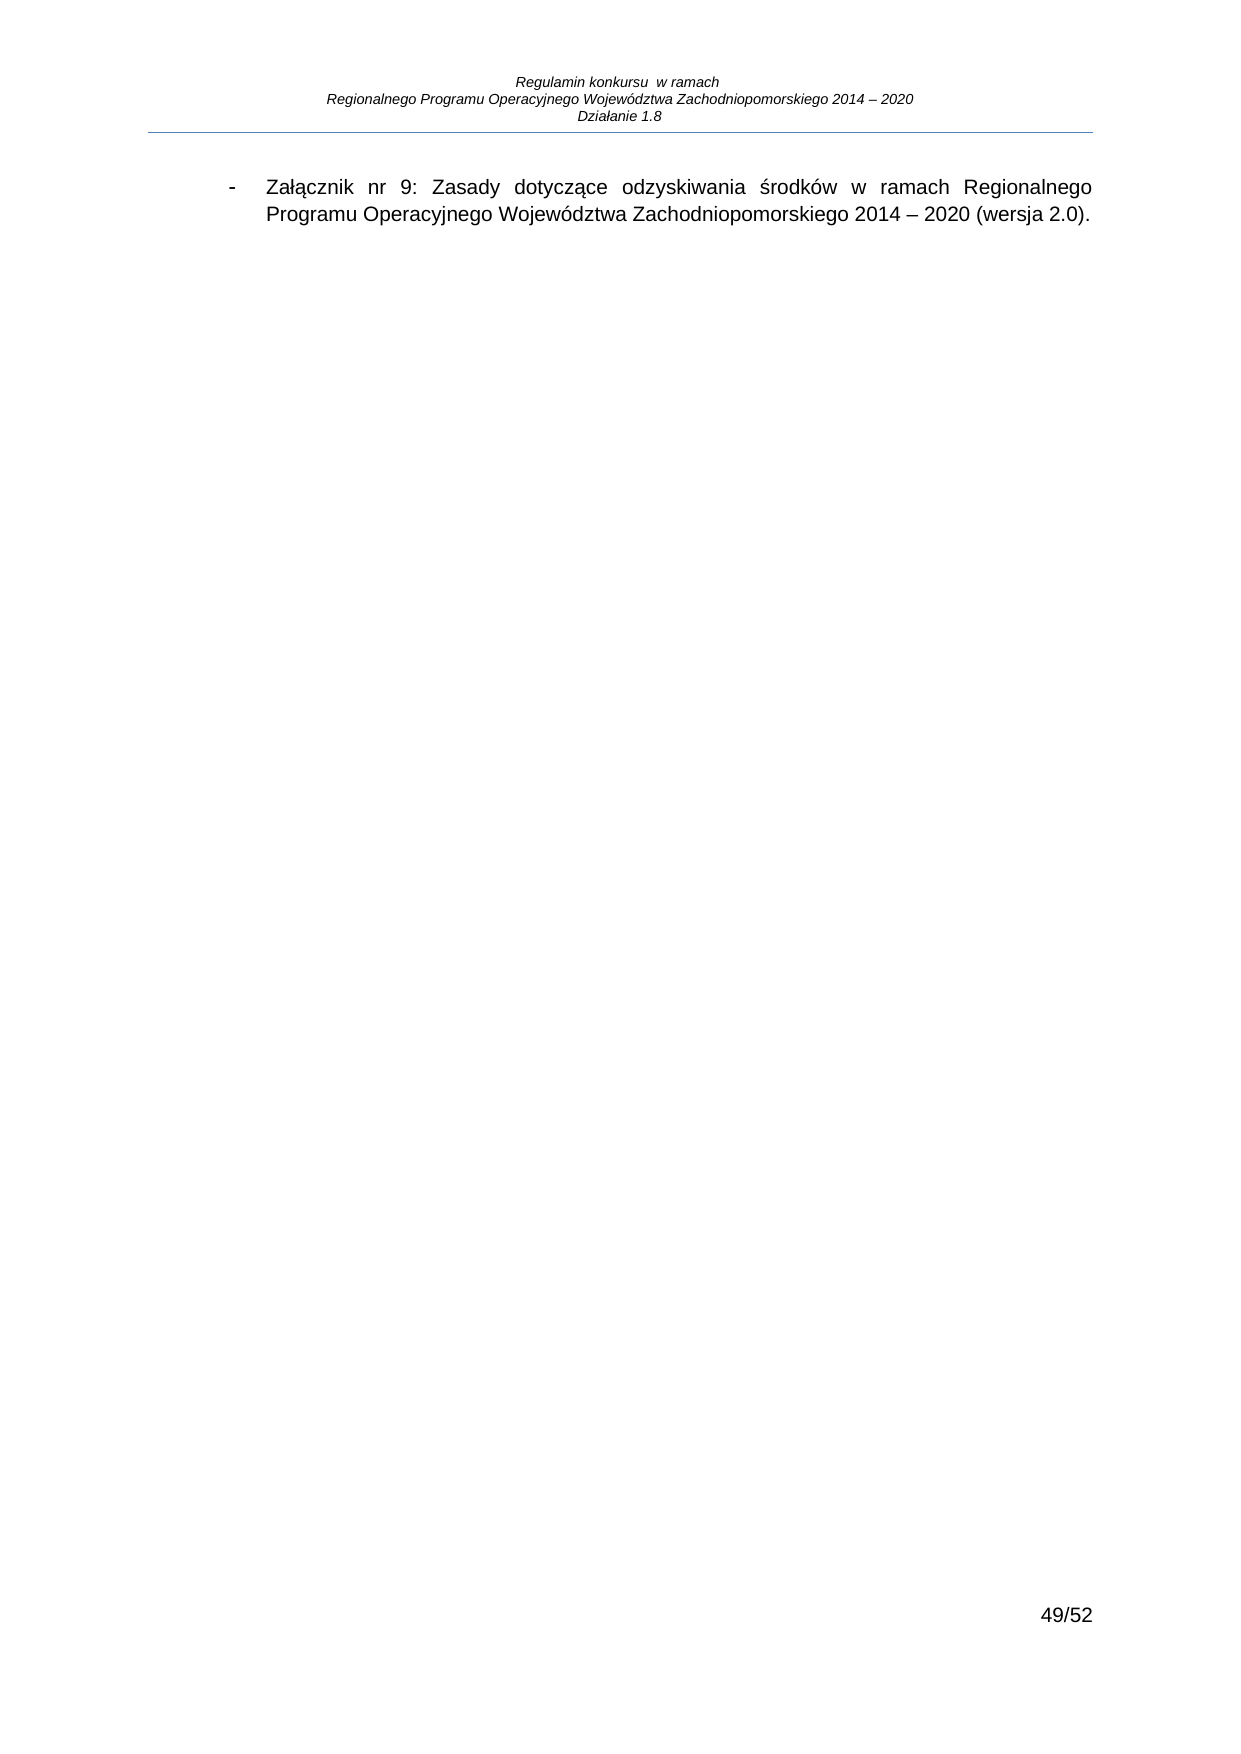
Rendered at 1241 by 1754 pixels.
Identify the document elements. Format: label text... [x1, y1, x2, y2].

subtitle Załącznik nr 9: Zasady dotyczące odzyskiwania środków w ramach Regionalnego Programu Operacyjnego Województwa Zachodniopomorskiego 2014 – 2020 (wersja 2.0). [228, 174, 1093, 226]
